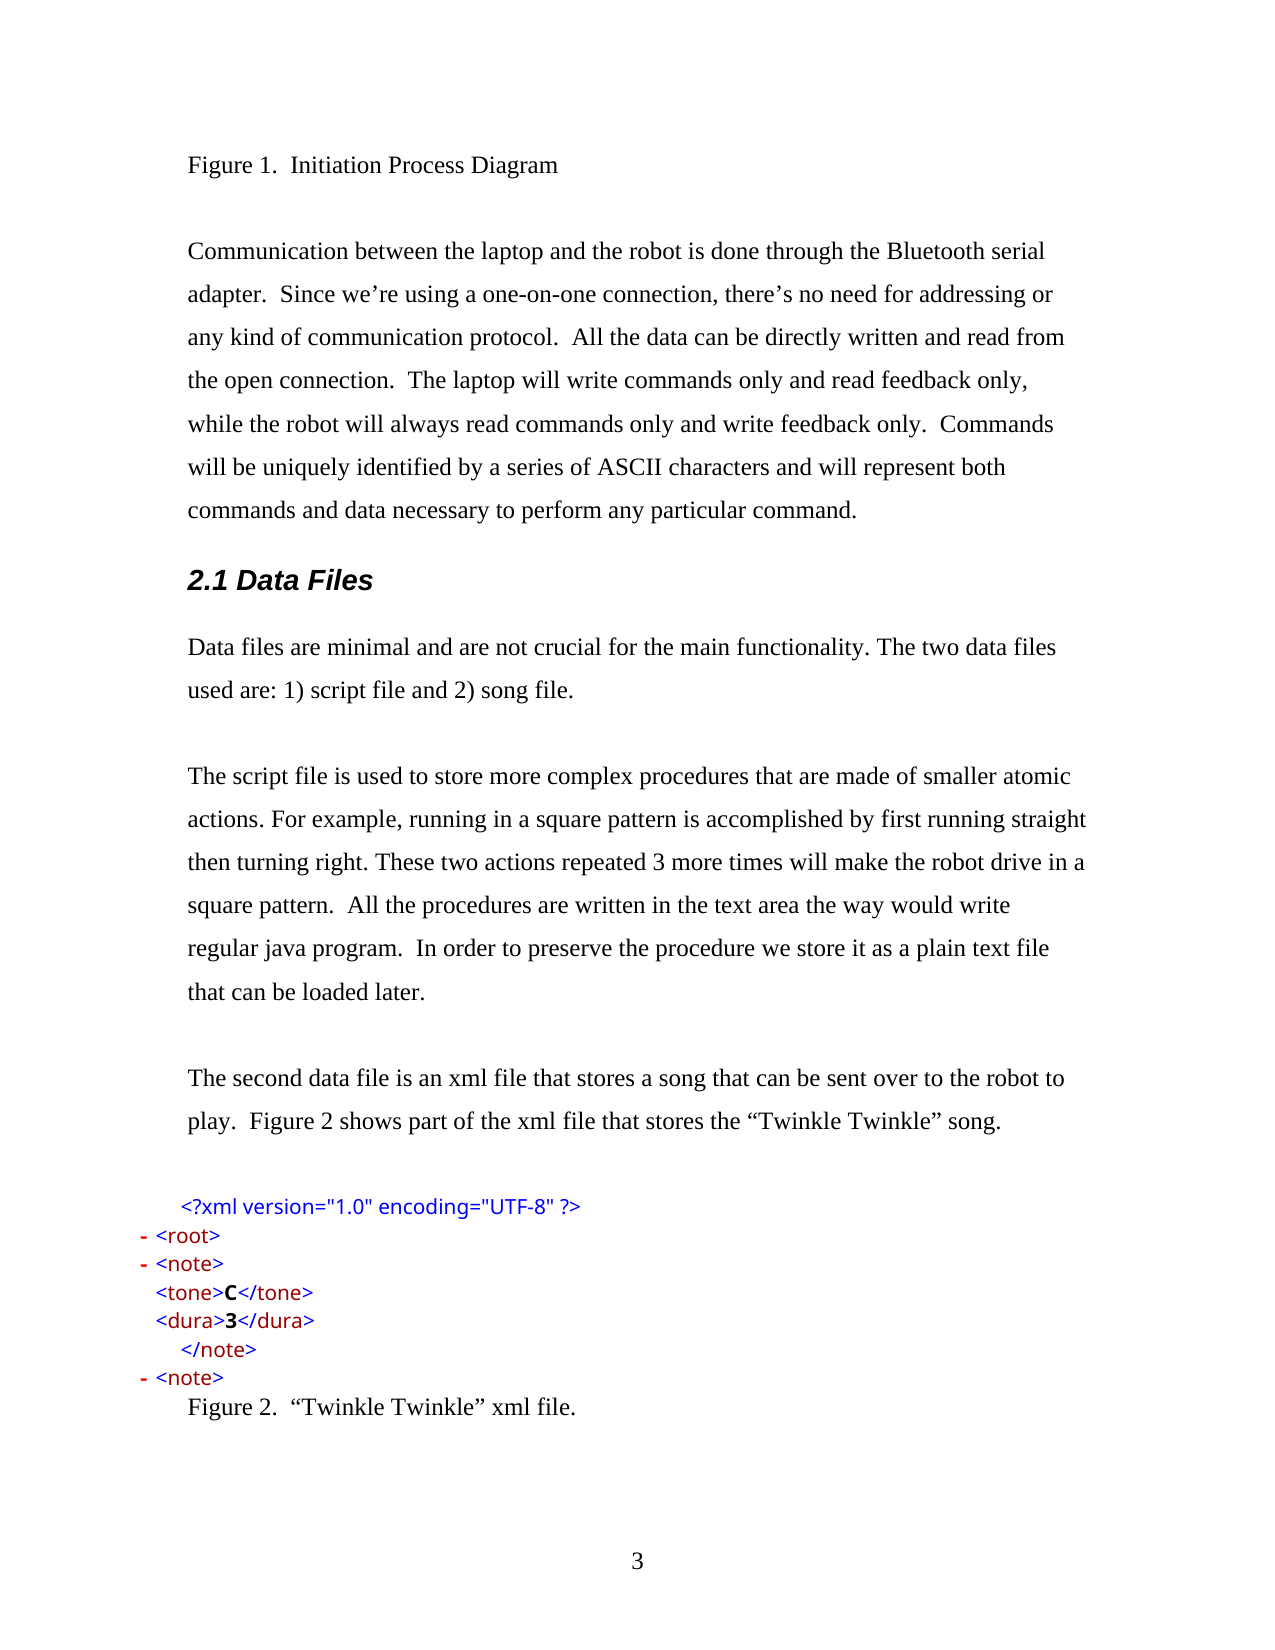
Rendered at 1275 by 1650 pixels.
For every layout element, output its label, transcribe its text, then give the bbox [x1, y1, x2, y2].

text <tone>C</tone> [137, 1278, 1087, 1306]
text Communication between the laptop and the robot is done through the Bluetooth serial adapter. Since we’re using a one-on-one connection, there’s no need for addressing or any kind of communication protocol. All the data can be directly written and read from the open connection. The laptop will write commands only and read feedback only, while the robot will always read commands only and write feedback only. Commands will be uniquely identified by a series of ASCII characters and will represent both commands and data necessary to perform any particular command. [187, 236, 1087, 524]
text Figure 1. Initiation Process Diagram [187, 150, 1087, 179]
text </note> [162, 1335, 1087, 1363]
subtitle 2.1 Data Files [187, 563, 1087, 597]
text Data files are minimal and are not crucial for the main functionality. The two data files used are: 1) script file and 2) song file. [187, 632, 1087, 703]
text The script file is used to store more complex procedures that are made of smaller atomic actions. For example, running in a square pattern is accomplished by first running straight then turning right. These two actions repeated 3 more times will make the robot drive in a square pattern. All the procedures are written in the text area the way would write regular java program. In order to preserve the procedure we store it as a plain text file that can be loaded later. [187, 761, 1087, 1005]
text The second data file is an xml file that stores a song that can be sent over to the robot to play. Figure 2 shows part of the xml file that stores the “Twinkle Twinkle” song. [187, 1063, 1087, 1135]
text - <note> [137, 1249, 1087, 1278]
text Figure 2. “Twinkle Twinkle” xml file. [187, 1392, 1087, 1421]
text <dura>3</dura> [137, 1306, 1087, 1335]
text - <root> [137, 1221, 1087, 1249]
text <?xml version="1.0" encoding="UTF-8" ?> [162, 1192, 1087, 1221]
text - <note> [137, 1363, 1087, 1392]
